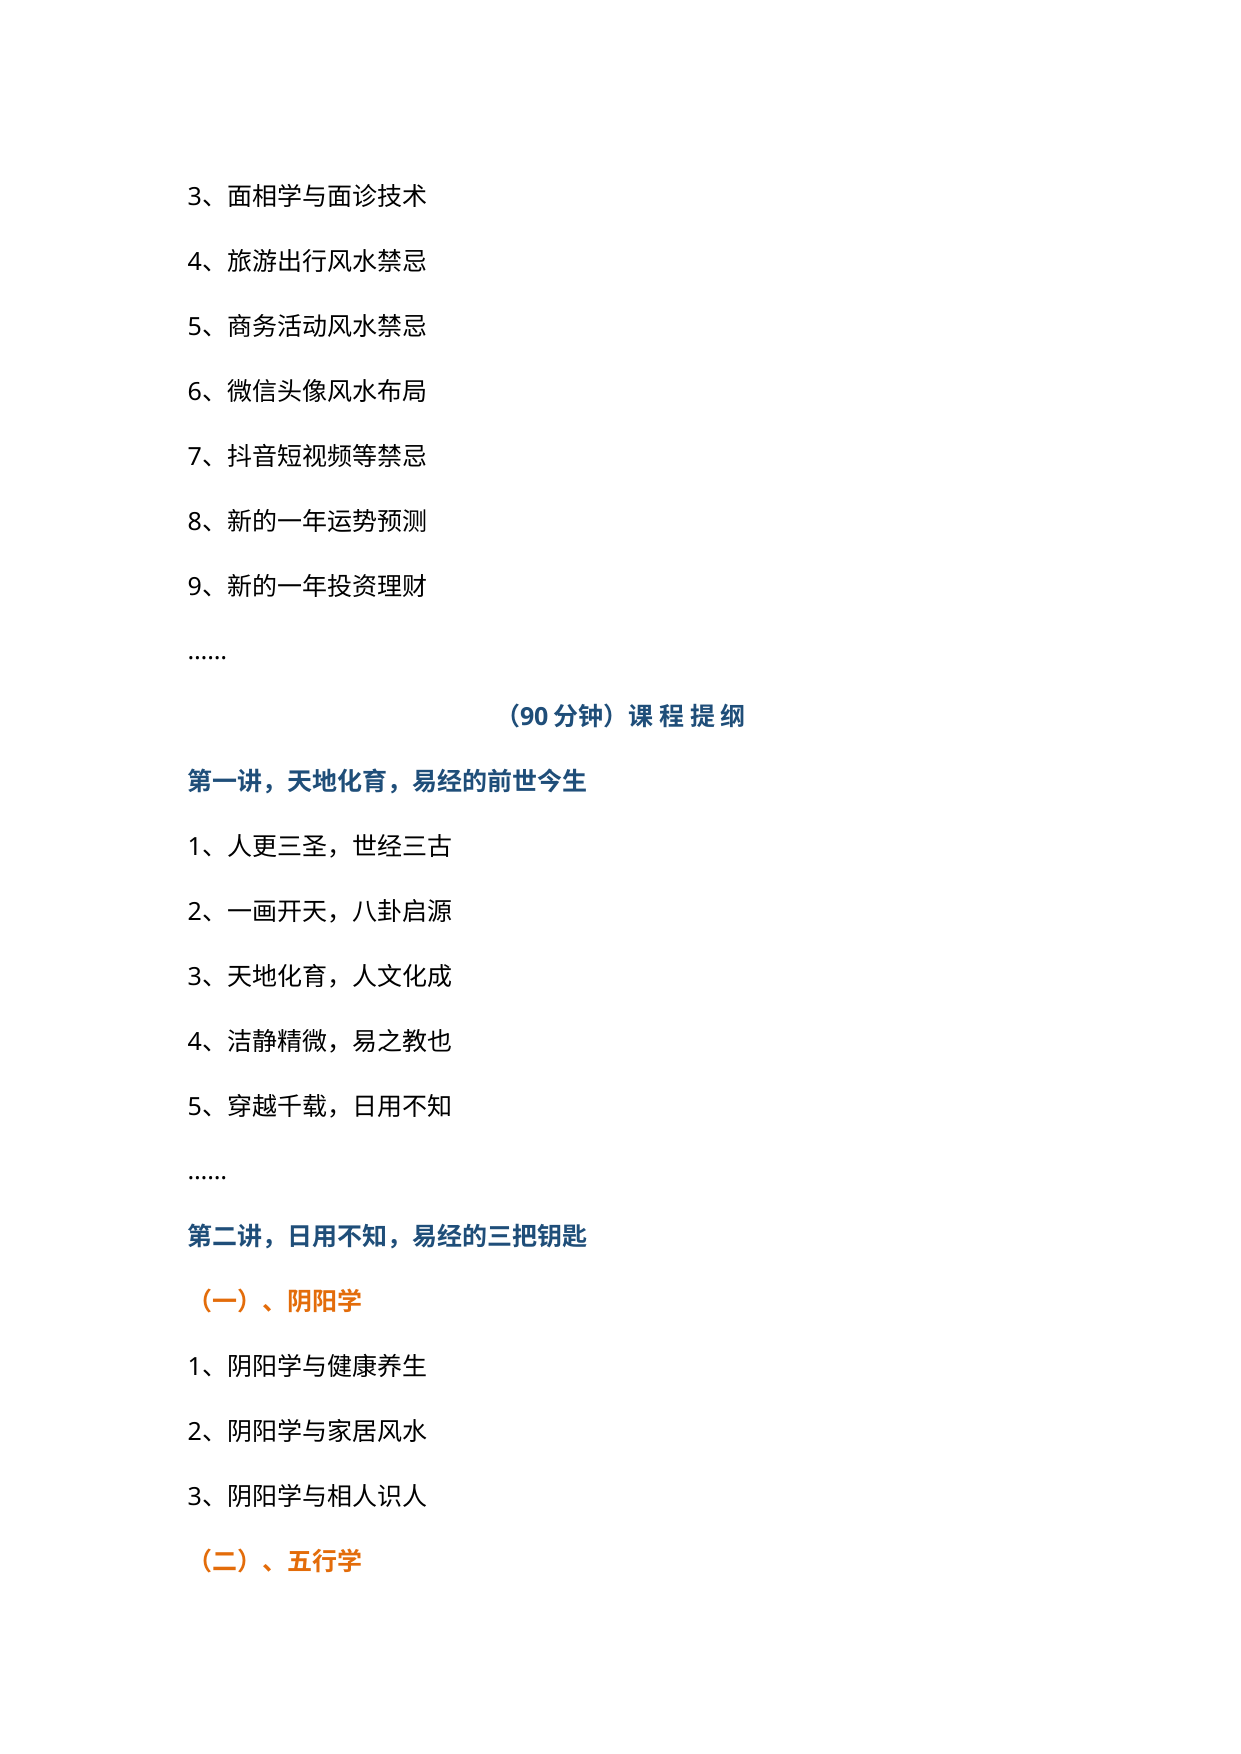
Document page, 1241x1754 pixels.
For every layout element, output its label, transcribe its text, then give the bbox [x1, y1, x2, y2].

text 2、一画开天，八卦启源 [187, 877, 1053, 942]
text 1、人更三圣，世经三古 [187, 812, 1053, 877]
text 3、天地化育，人文化成 [187, 942, 1053, 1007]
text 4、旅游出行风水禁忌 [187, 227, 1053, 292]
text 第二讲，日用不知，易经的三把钥匙 [187, 1202, 1053, 1267]
text 3、阴阳学与相人识人 [187, 1462, 1053, 1527]
text 5、商务活动风水禁忌 [187, 292, 1053, 357]
text （90分钟）课 程 提 纲 [187, 682, 1053, 747]
text 5、穿越千载，日用不知 [187, 1072, 1053, 1137]
text 9、新的一年投资理财 [187, 552, 1053, 617]
text 2、阴阳学与家居风水 [187, 1397, 1053, 1462]
text …… [187, 1137, 1053, 1202]
text （一）、阴阳学 [187, 1267, 1053, 1332]
text 1、阴阳学与健康养生 [187, 1332, 1053, 1397]
text …… [187, 617, 1053, 682]
text 8、新的一年运势预测 [187, 487, 1053, 552]
text 6、微信头像风水布局 [187, 357, 1053, 422]
text 第一讲，天地化育，易经的前世今生 [187, 747, 1053, 812]
text 4、洁静精微，易之教也 [187, 1007, 1053, 1072]
text 7、抖音短视频等禁忌 [187, 422, 1053, 487]
text （二）、五行学 [187, 1527, 1053, 1592]
text 3、面相学与面诊技术 [187, 162, 1053, 227]
